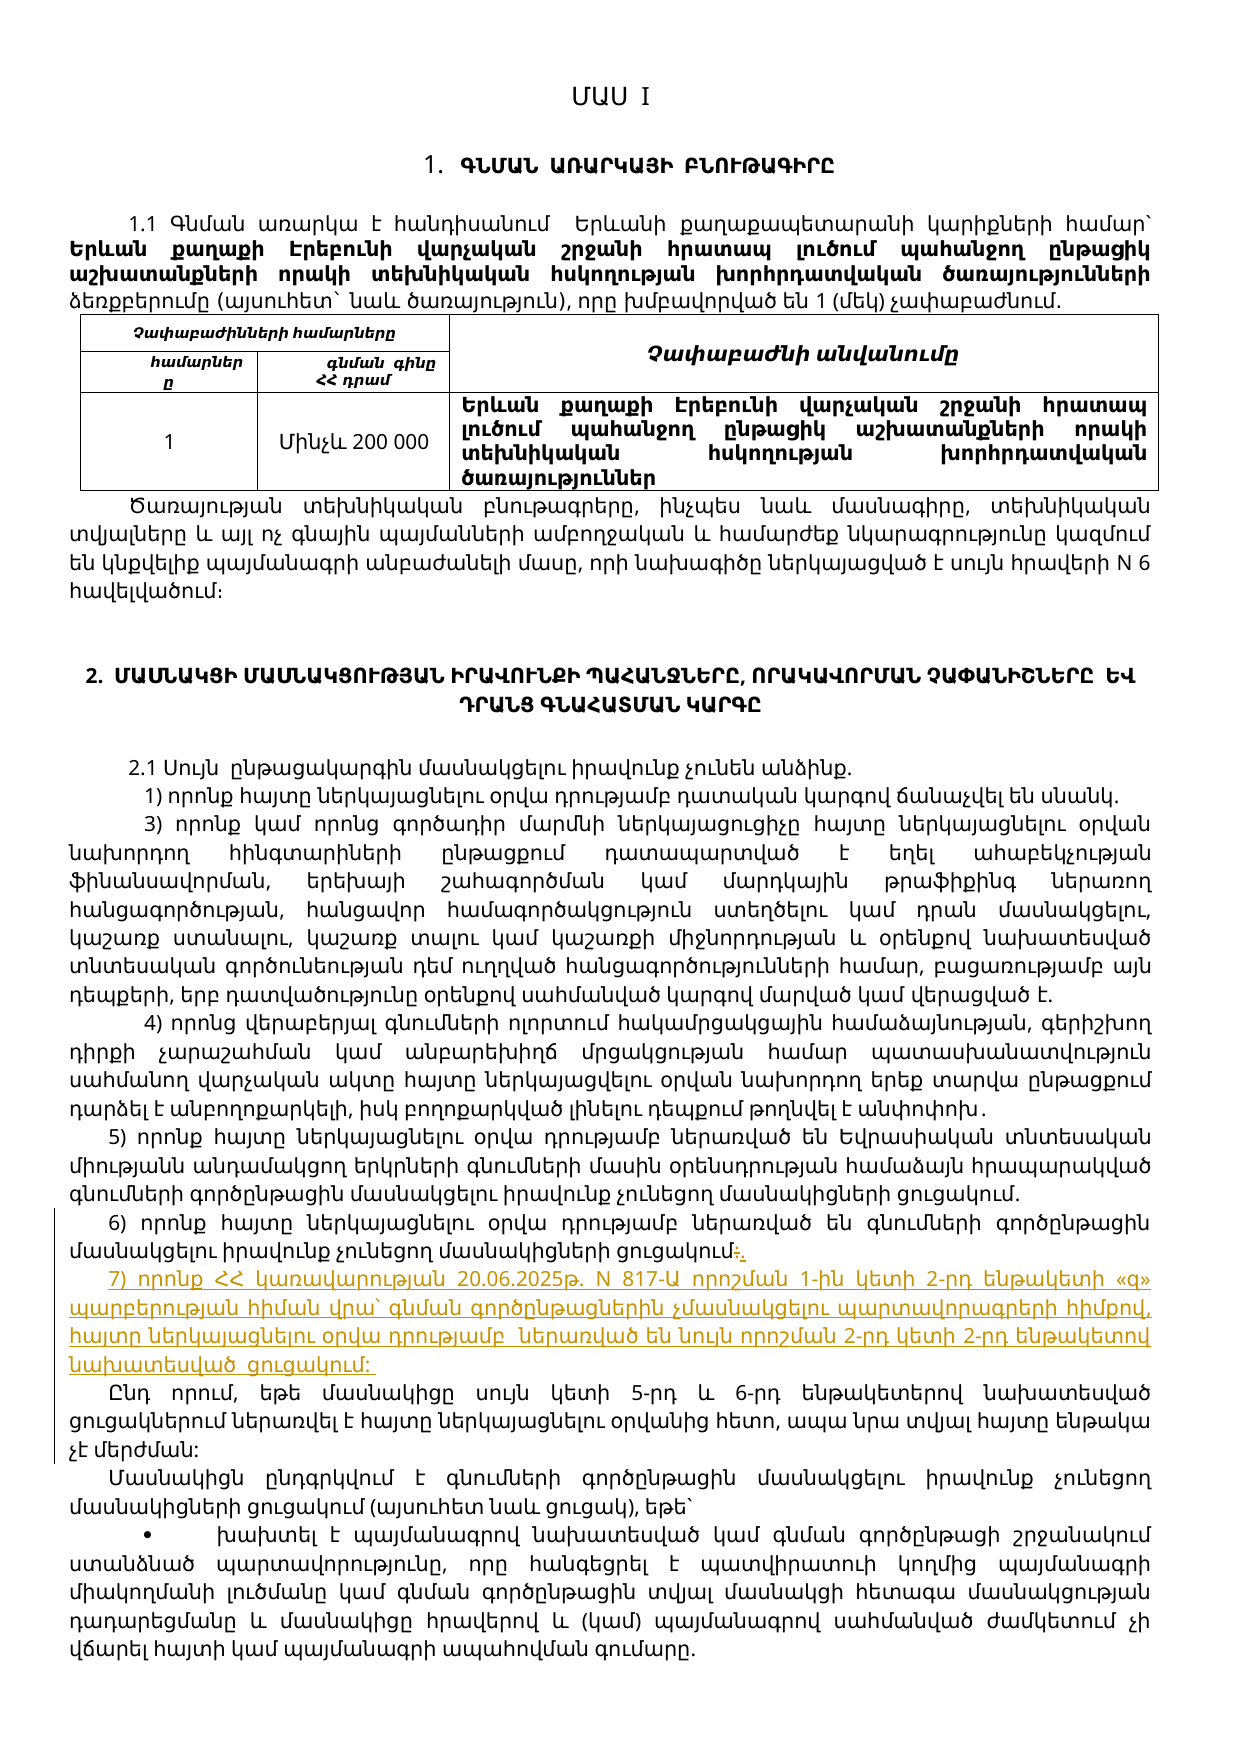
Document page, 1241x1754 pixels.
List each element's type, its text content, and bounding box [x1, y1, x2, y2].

text Ընդ որում, եթե մասնակիցը սույն կետի 5-րդ և 6-րդ ենթակետերով նախատեսված ցուցակներում ներառվել է հայտը ներկայացնելու օրվանից հետո, ապա նրա տվյալ հայտը ենթակա չէ մերժման: [69, 1378, 1152, 1463]
text 5) որոնք հայտը ներկայացնելու օրվա դրությամբ ներառված են Եվրասիական տնտեսական միությանն անդամակցող երկրների գնումների մասին օրենսդրության համաձայն հրապարակված գնումների գործընթացին մասնակցելու իրավունք չունեցող մասնակիցների ցուցակում. [69, 1122, 1152, 1208]
text ՄԱՍ I [69, 78, 1152, 112]
table_cell համարները [81, 352, 257, 392]
list խախտել է պայմանագրով նախատեսված կամ գնման գործընթացի շրջանակում ստանձնած պարտավորությունը, որը հանգեցրել է պատվիրատուի կողմից պայմանագրի միակողմանի լուծմանը կամ գնման գործընթացին տվյալ մասնակցի հետագա մասնակցության դադարեցմանը և մասնակիցը հրավերով և (կամ) պայմանագրով սահմանված ժամկետում չի վճարել հայտի կամ պայմանագրի ապահովման գումարը. [69, 1520, 1152, 1663]
list ԳՆՄԱՆ ԱՌԱՐԿԱՅԻ ԲՆՈՒԹԱԳԻՐԸ [106, 146, 1152, 180]
text 6) որոնք հայտը ներկայացնելու օրվա դրությամբ ներառված են գնումների գործընթացին մասնակցելու իրավունք չունեցող մասնակիցների ցուցակում [69, 1208, 1152, 1264]
text 2. ՄԱՍՆԱԿՑԻ ՄԱՍՆԱԿՑՈՒԹՅԱՆ ԻՐԱՎՈՒՆՔԻ ՊԱՀԱՆՋՆԵՐԸ, ՈՐԱԿԱՎՈՐՄԱՆ ՉԱՓԱՆԻՇՆԵՐԸ ԵՎ ԴՐԱՆՑ ԳՆԱՀԱՏՄԱՆ ԿԱՐԳԸ [69, 662, 1152, 718]
subtitle 1.1 Գնման առարկա է հանդիսանում Երևանի քաղաքապետարանի կարիքների համար` Երևան քաղաքի Էրեբունի վարչական շրջանի հրատապ լուծում պահանջող ընթացիկ աշխատանքների որակի տեխնիկական հսկողության խորհրդատվական ծառայությունների ձեռքբերումը (այսուհետ` նաև ծառայություն), որը խմբավորված են 1 (մեկ) չափաբաժնում. [69, 209, 1152, 314]
text 4) որոնց վերաբերյալ գնումների ոլորտում հակամրցակցային համաձայնության, գերիշխող դիրքի չարաշահման կամ անբարեխիղճ մրցակցության համար պատասխանատվություն սահմանող վարչական ակտը հայտը ներկայացվելու օրվան նախորդող երեք տարվա ընթացքում դարձել է անբողոքարկելի, իսկ բողոքարկված լինելու դեպքում թողնվել է անփոփոխ․ [69, 1008, 1152, 1122]
table_header Չափաբաժինների համարները [81, 315, 449, 351]
text 2.1 Սույն ընթացակարգին մասնակցելու իրավունք չունեն անձինք. [69, 753, 1152, 781]
table_cell Մինչև 200 000 [258, 393, 449, 490]
table_header Չափաբաժնի անվանումը [450, 315, 1158, 392]
text 3) որոնք կամ որոնց գործադիր մարմնի ներկայացուցիչը հայտը ներկայացնելու օրվան նախորդող հինգտարիների ընթացքում դատապարտված է եղել ահաբեկչության ֆինանսավորման, երեխայի շահագործման կամ մարդկային թրաֆիքինգ ներառող հանցագործության, հանցավոր համագործակցություն ստեղծելու կամ դրան մասնակցելու, կաշառք ստանալու, կաշառք տալու կամ կաշառքի միջնորդության և օրենքով նախատեսված տնտեսական գործունեության դեմ ուղղված հանցագործությունների համար, բացառությամբ այն դեպքերի, երբ դատվածությունը օրենքով սահմանված կարգով մարված կամ վերացված է. [69, 809, 1152, 1008]
text 1) որոնք հայտը ներկայացնելու օրվա դրությամբ դատական կարգով ճանաչվել են սնանկ. [69, 781, 1152, 809]
text Ծառայության տեխնիկական բնութագրերը, ինչպես նաև մասնագիրը, տեխնիկական տվյալները և այլ ոչ գնային պայմանների ամբողջական և համարժեք նկարագրությունը կազմում են կնքվելիք պայմանագրի անբաժանելի մասը, որի նախագիծը ներկայացված է սույն հրավերի N 6 հավելվածում։ [69, 491, 1152, 605]
table_cell 1 [81, 393, 257, 490]
table_cell գնման գինը ՀՀ դրամ [258, 352, 449, 392]
table_cell Երևան քաղաքի Էրեբունի վարչական շրջանի հրատապ լուծում պահանջող ընթացիկ աշխատանքների որակի տեխնիկական հսկողության խորհրդատվական ծառայություններ [450, 393, 1158, 490]
text Մասնակիցն ընդգրկվում է գնումների գործընթացին մասնակցելու իրավունք չունեցող մասնակիցների ցուցակում (այսուհետ նաև ցուցակ), եթե` [69, 1463, 1152, 1520]
